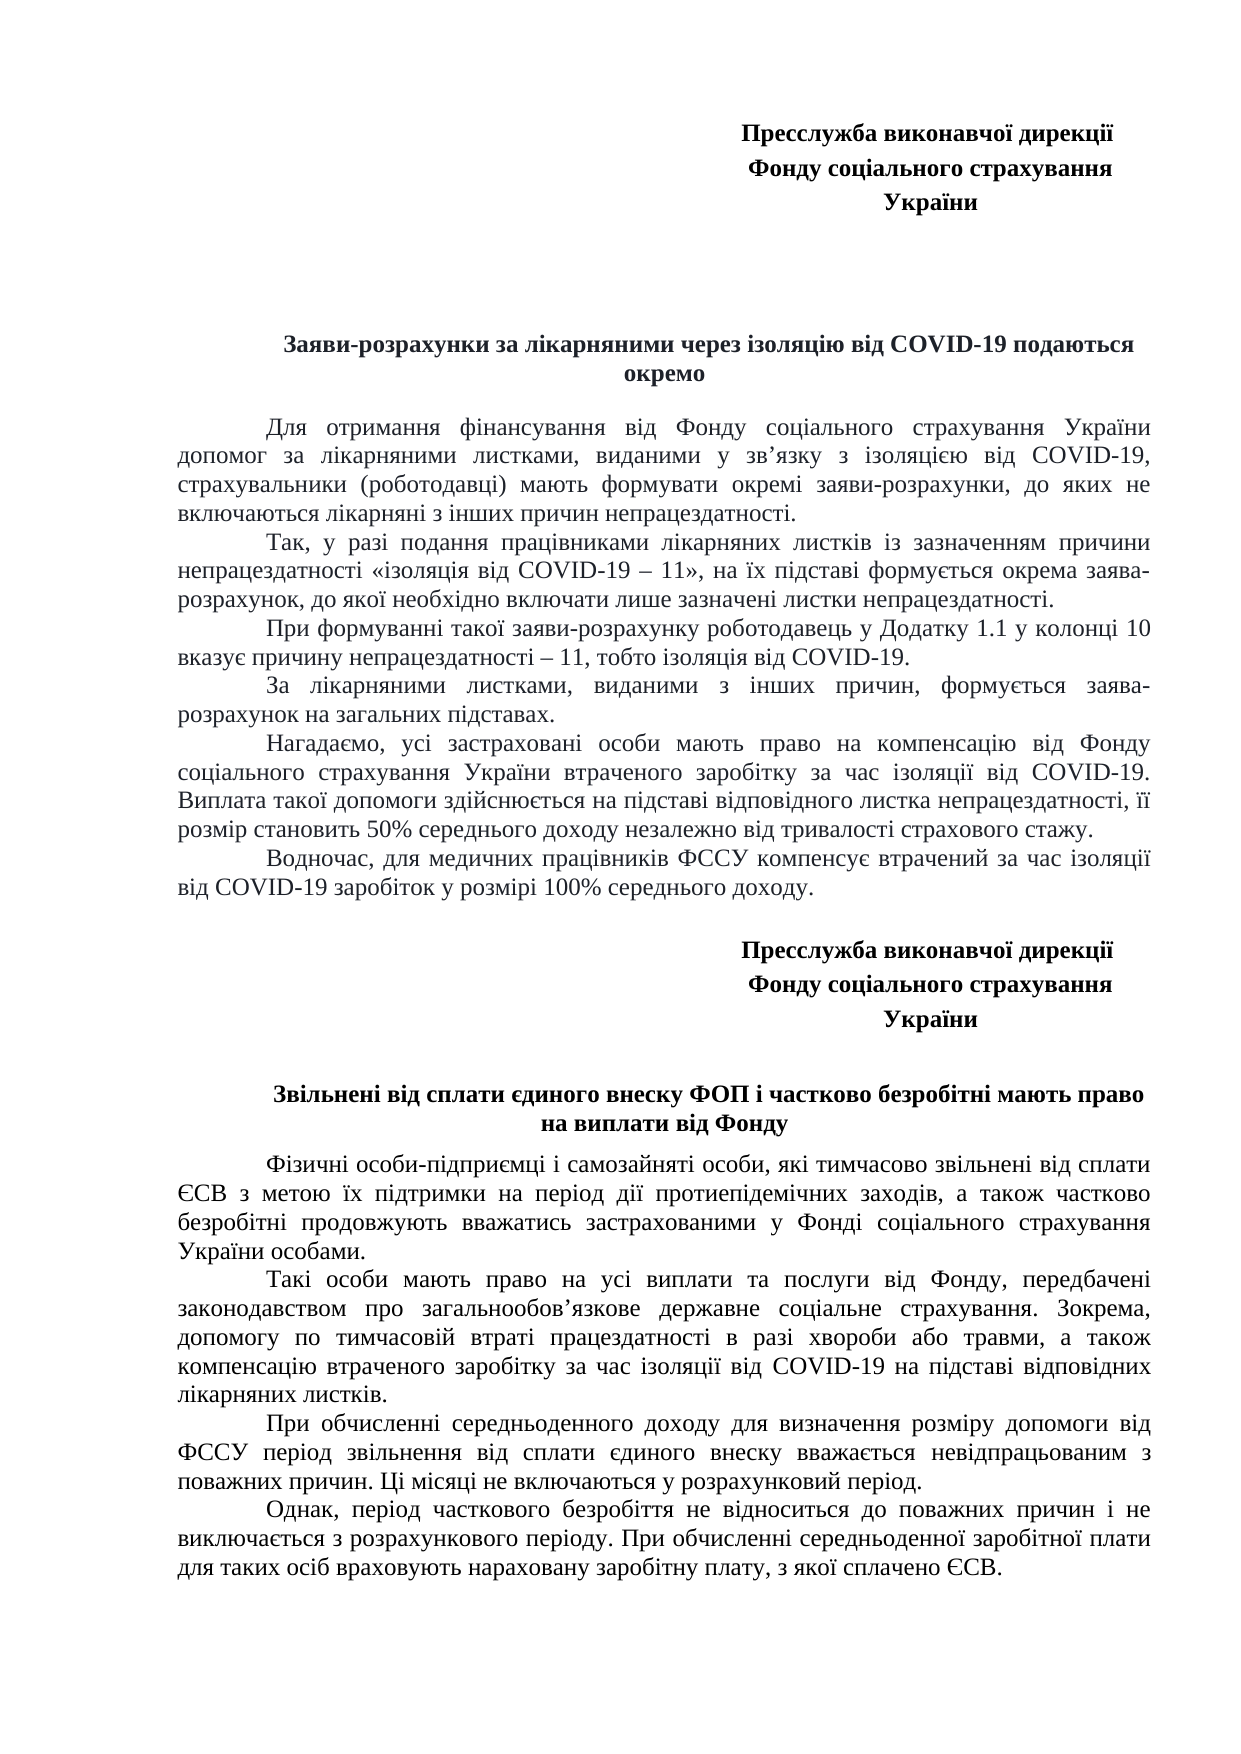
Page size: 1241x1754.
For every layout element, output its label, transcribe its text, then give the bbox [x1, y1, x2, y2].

text Звільнені від сплати єдиного внеску ФОП і частково безробітні мають право на виплати від Фонду [177, 1079, 1152, 1137]
text Для отримання фінансування від Фонду соціального страхування України допомог за лікарняними листками, виданими у зв’язку з ізоляцією від COVID-19, страхувальники (роботодавці) мають формувати окремі заяви-розрахунки, до яких не включаються лікарняні з інших причин непрацездатності. [177, 412, 1152, 527]
text За лікарняними листками, виданими з інших причин, формується заява-розрахунок на загальних підставах. [177, 670, 1152, 728]
text Пресслужба виконавчої дирекції Фонду соціального страхування України [709, 118, 1152, 216]
text При обчисленні середньоденного доходу для визначення розміру допомоги від ФССУ період звільнення від сплати єдиного внеску вважається невідпрацьованим з поважних причин. Ці місяці не включаються у розрахунковий період. [177, 1408, 1152, 1494]
text Пресслужба виконавчої дирекції Фонду соціального страхування України [709, 935, 1152, 1032]
text Водночас, для медичних працівників ФССУ компенсує втрачений за час ізоляції від COVID-19 заробіток у розмірі 100% середнього доходу. [177, 843, 1152, 900]
text Заяви-розрахунки за лікарняними через ізоляцію від COVID-19 подаються окремо [177, 329, 1152, 387]
text Однак, період часткового безробіття не відноситься до поважних причин і не виключається з розрахункового періоду. При обчисленні середньоденної заробітної плати для таких осіб враховують нараховану заробітну плату, з якої сплачено ЄСВ. [177, 1494, 1152, 1581]
text При формуванні такої заяви-розрахунку роботодавець у Додатку 1.1 у колонці 10 вказує причину непрацездатності – 11, тобто ізоляція від COVID-19. [177, 613, 1152, 670]
text Фізичні особи-підприємці і самозайняті особи, які тимчасово звільнені від сплати ЄСВ з метою їх підтримки на період дії протиепідемічних заходів, а також частково безробітні продовжують вважатись застрахованими у Фонді соціального страхування України особами. [177, 1149, 1152, 1264]
text Такі особи мають право на усі виплати та послуги від Фонду, передбачені законодавством про загальнообов’язкове державне соціальне страхування. Зокрема, допомогу по тимчасовій втраті працездатності в разі хвороби або травми, а також компенсацію втраченого заробітку за час ізоляції від COVID-19 на підставі відповідних лікарняних листків. [177, 1264, 1152, 1408]
text Так, у разі подання працівниками лікарняних листків із зазначенням причини непрацездатності «ізоляція від COVID-19 – 11», на їх підставі формується окрема заява-розрахунок, до якої необхідно включати лише зазначені листки непрацездатності. [177, 527, 1152, 613]
text Нагадаємо, усі застраховані особи мають право на компенсацію від Фонду соціального страхування України втраченого заробітку за час ізоляції від COVID-19. Виплата такої допомоги здійснюється на підставі відповідного листка непрацездатності, її розмір становить 50% середнього доходу незалежно від тривалості страхового стажу. [177, 728, 1152, 843]
